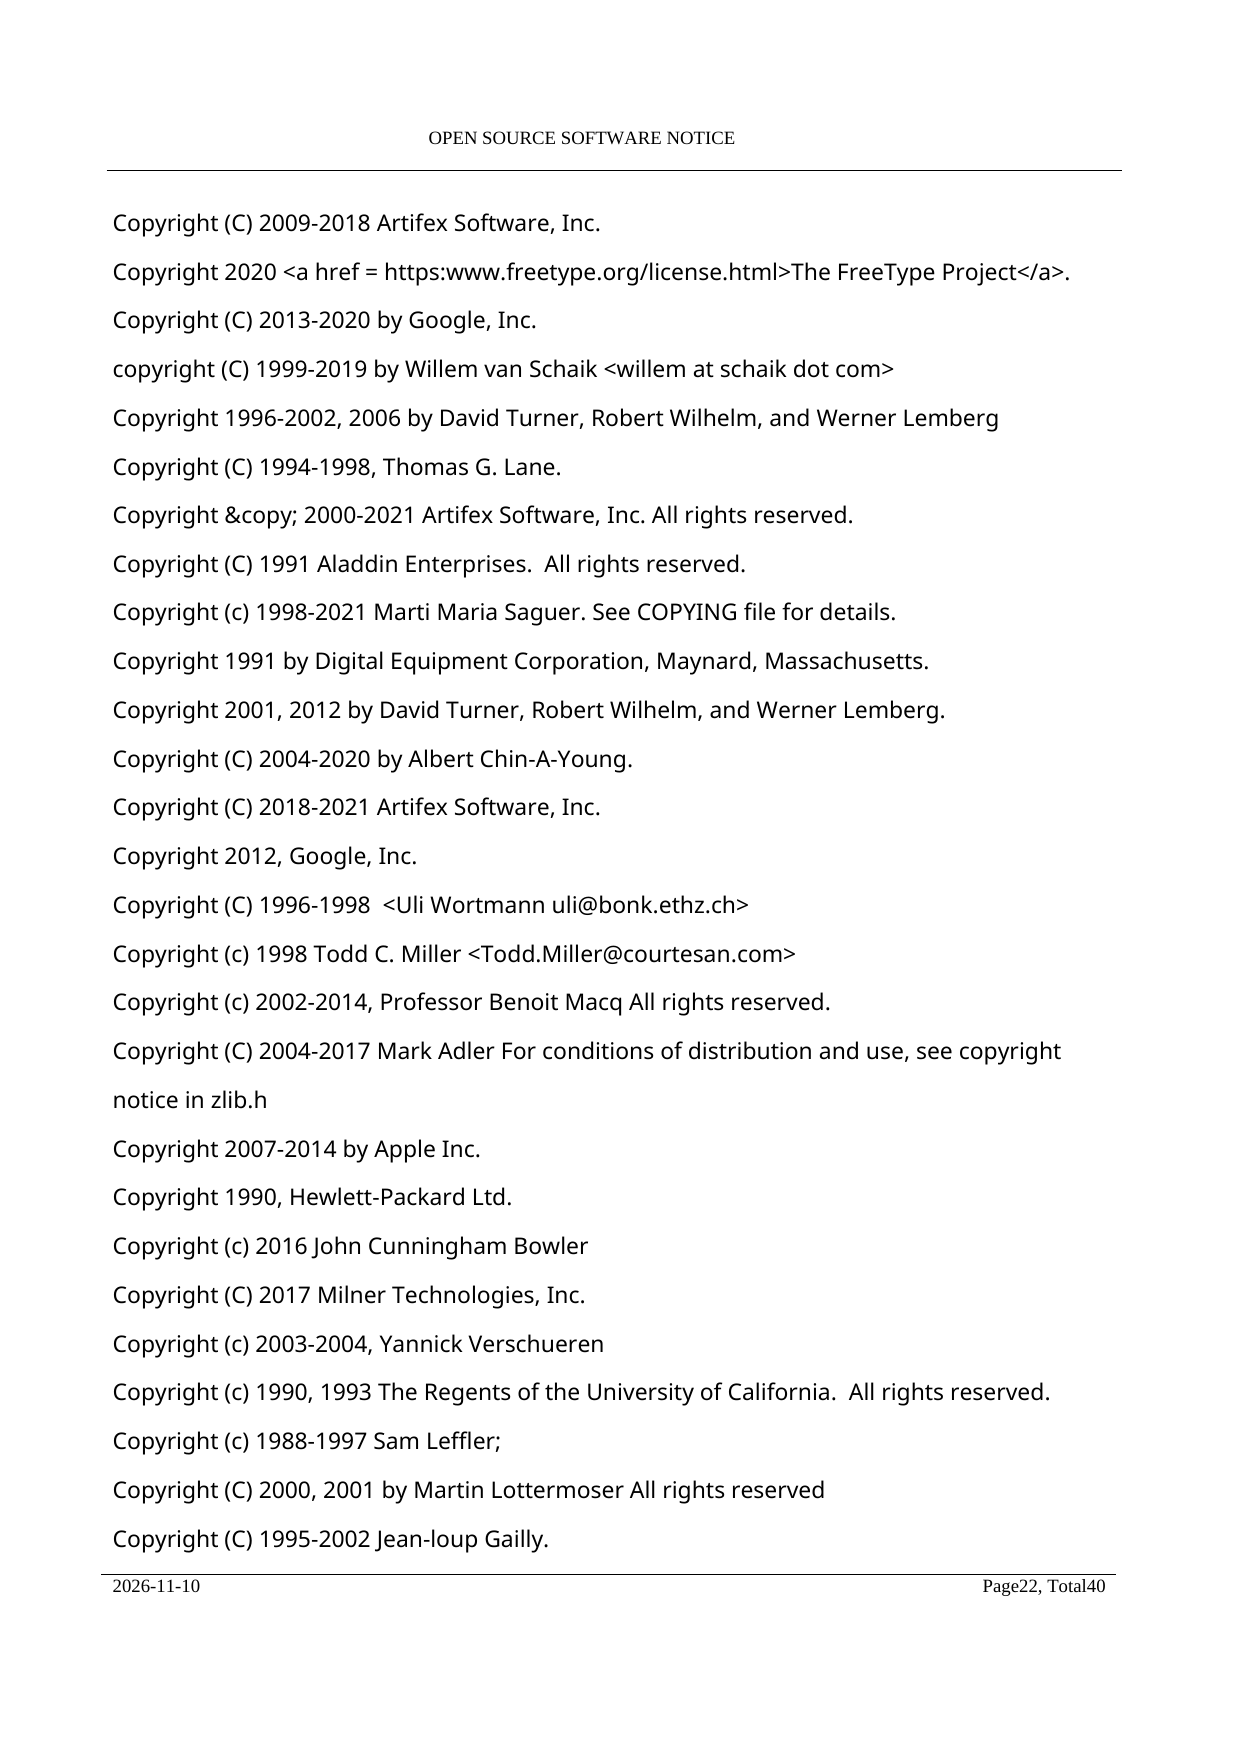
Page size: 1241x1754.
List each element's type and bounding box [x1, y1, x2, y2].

text [112, 547, 1128, 1554]
text [112, 206, 1128, 531]
